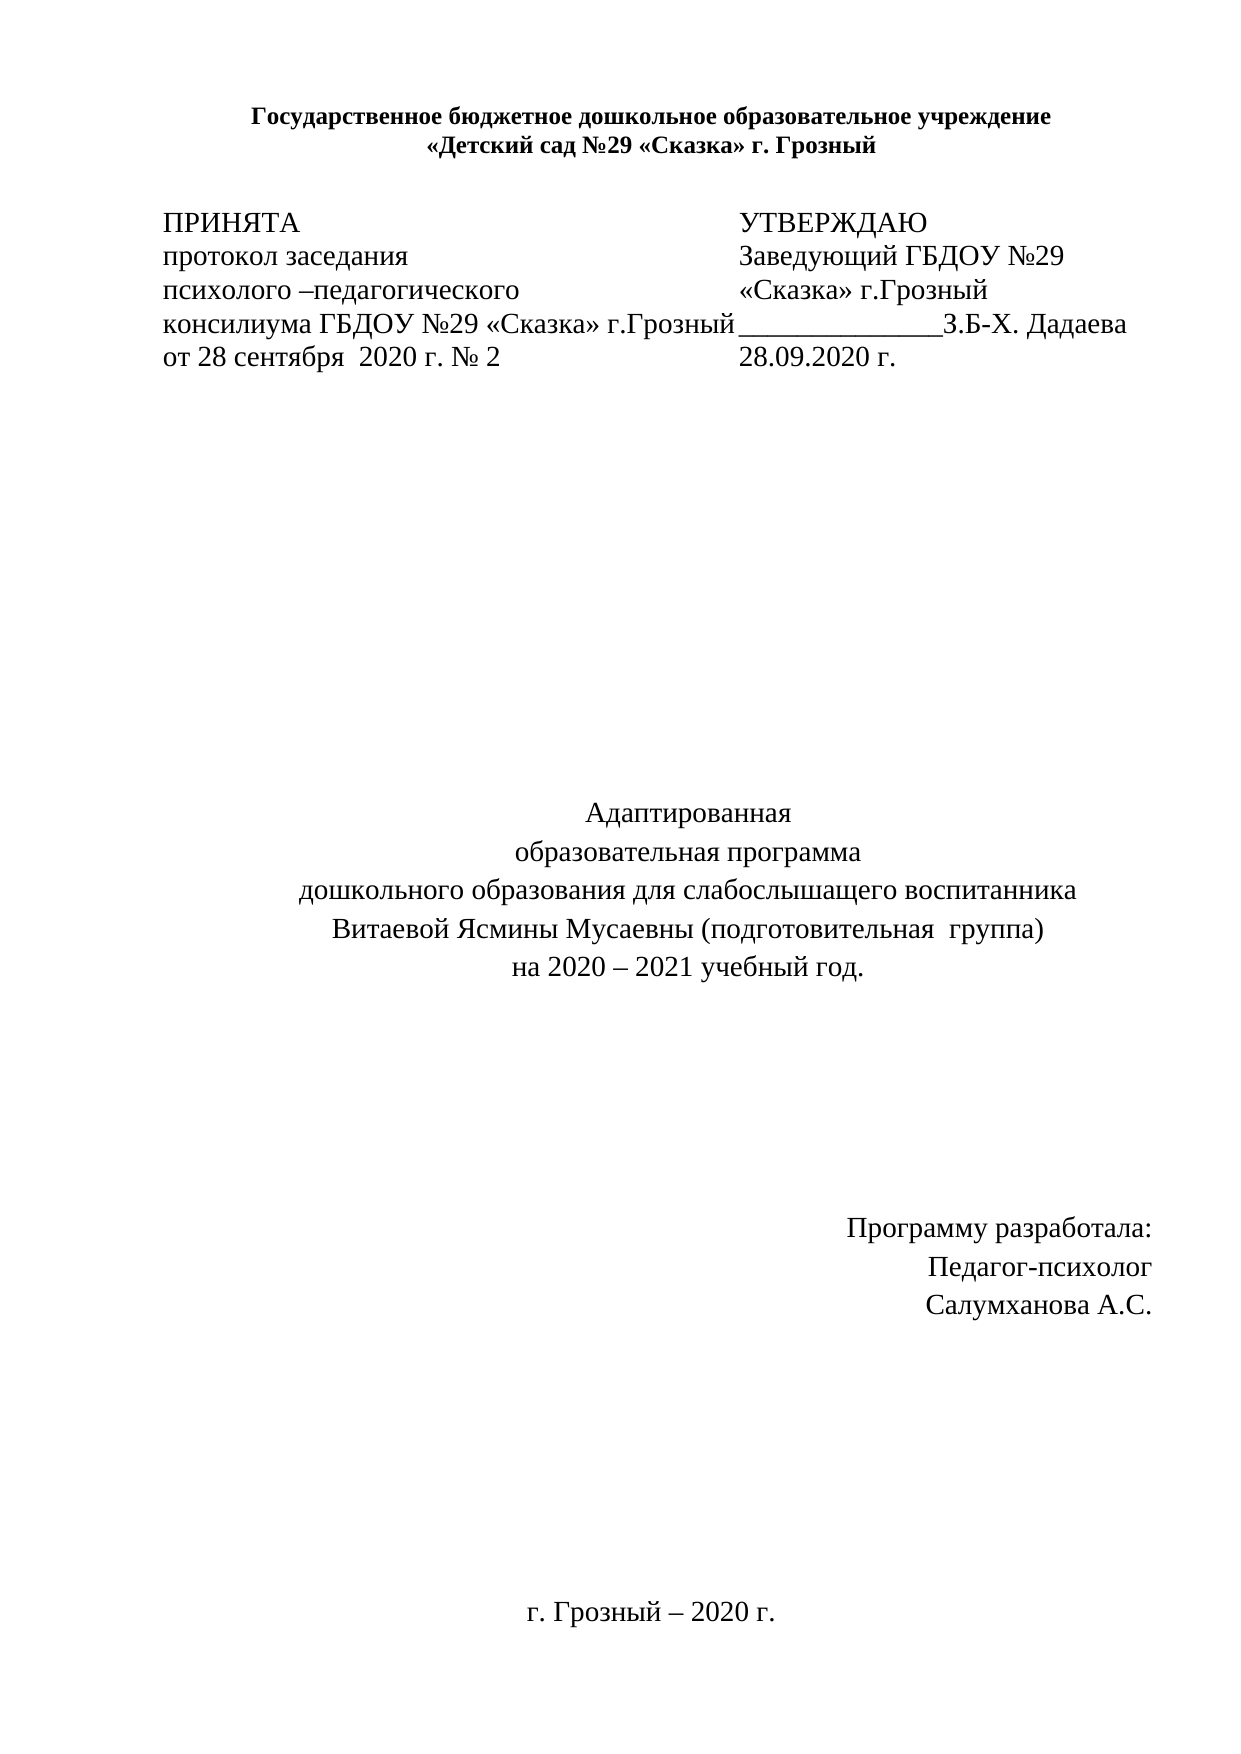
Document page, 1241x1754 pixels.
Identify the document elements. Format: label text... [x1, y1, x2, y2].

text на 2020 – 2021 учебный год. [150, 949, 1152, 983]
table_cell протокол заседания [163, 239, 738, 272]
text Педагог-психолог [150, 1249, 1152, 1282]
table_cell от 28 сентября 2020 г. № 2 [163, 340, 738, 373]
table_cell 28.09.2020 г. [739, 340, 1152, 373]
table_cell консилиума ГБДОУ №29 «Сказка» г.Грозный [163, 306, 738, 340]
text Витаевой Ясмины Мусаевны (подготовительная группа) [150, 911, 1152, 944]
table_header УТВЕРЖДАЮ [739, 206, 1152, 239]
table_cell ______________З.Б-Х. Дадаева [739, 306, 1152, 340]
text образовательная программа [150, 834, 1152, 867]
table_cell Заведующий ГБДОУ №29 [739, 239, 1152, 272]
text Салумханова А.С. [150, 1287, 1152, 1321]
text «Детский сад №29 «Сказка» г. Грозный [150, 130, 1152, 159]
table_header ПРИНЯТА [163, 206, 738, 239]
text дошкольного образования для слабослышащего воспитанника [150, 872, 1152, 906]
table_cell «Сказка» г.Грозный [739, 273, 1152, 306]
table_cell психолого –педагогического [163, 273, 738, 306]
text Адаптированная [150, 795, 1152, 829]
text г. Грозный – 2020 г. [150, 1594, 1152, 1628]
text Программу разработала: [150, 1210, 1152, 1244]
text Государственное бюджетное дошкольное образовательное учреждение [150, 101, 1152, 130]
